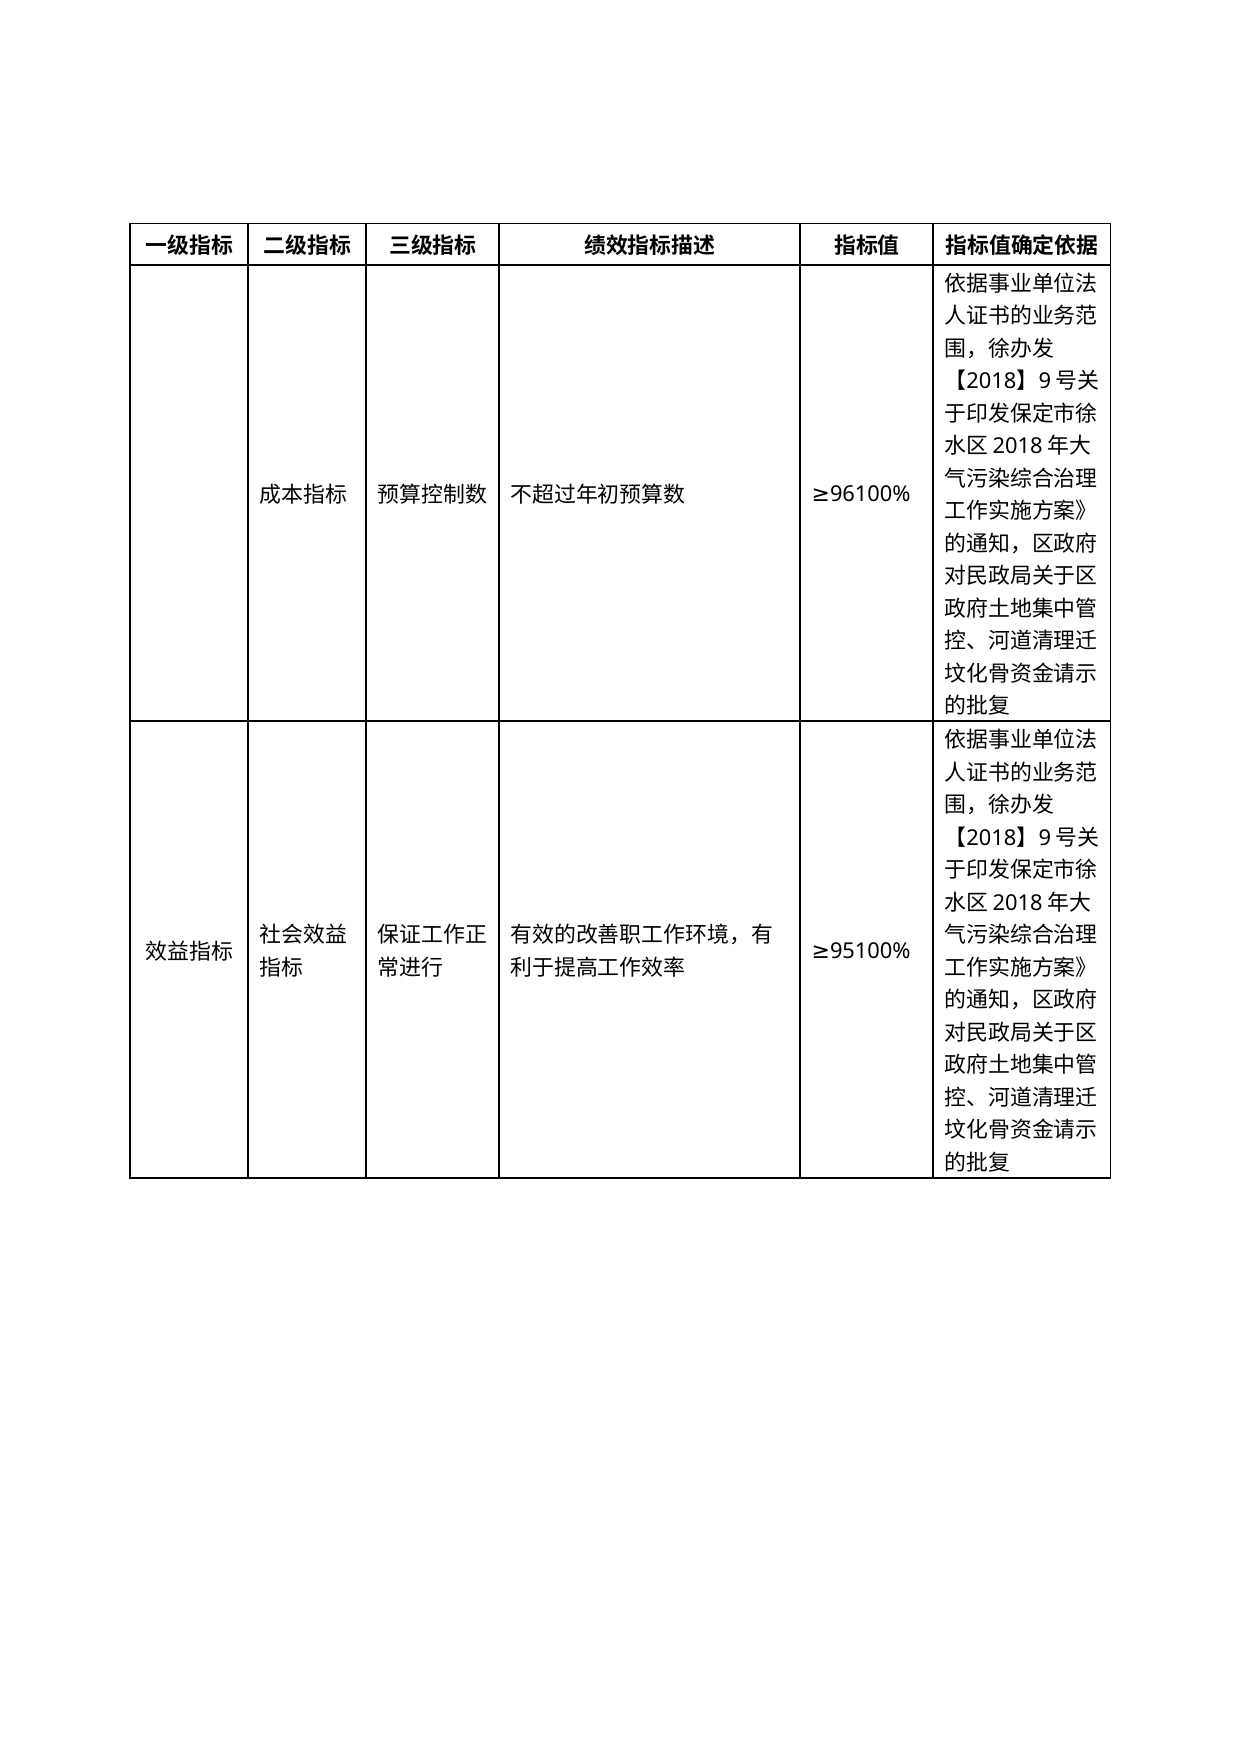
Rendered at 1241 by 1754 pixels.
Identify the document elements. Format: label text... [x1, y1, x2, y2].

table_cell 预算控制数 [367, 266, 498, 720]
table_cell 保证工作正常进行 [367, 722, 498, 1177]
table_cell ≥96100% [801, 266, 932, 720]
table_header 指标值 [801, 224, 932, 264]
table_header 二级指标 [249, 224, 365, 264]
table_header 绩效指标描述 [500, 224, 799, 264]
table_header 一级指标 [131, 224, 247, 264]
table_cell 成本指标 [249, 266, 365, 720]
table_cell ≥95100% [801, 722, 932, 1177]
table_cell 效益指标 [131, 722, 247, 1177]
table_cell 有效的改善职工作环境，有利于提高工作效率 [500, 722, 799, 1177]
table_cell 社会效益指标 [249, 722, 365, 1177]
table_header 指标值确定依据 [934, 224, 1110, 264]
table_cell 依据事业单位法人证书的业务范围，徐办发【2018】9号关于印发保定市徐水区2018年大气污染综合治理工作实施方案》的通知，区政府对民政局关于区政府土地集中管控、河道清理迁坟化骨资金请示的批复 [934, 722, 1110, 1177]
table_cell 依据事业单位法人证书的业务范围，徐办发【2018】9号关于印发保定市徐水区2018年大气污染综合治理工作实施方案》的通知，区政府对民政局关于区政府土地集中管控、河道清理迁坟化骨资金请示的批复 [934, 266, 1110, 720]
table_cell 不超过年初预算数 [500, 266, 799, 720]
table_header 三级指标 [367, 224, 498, 264]
